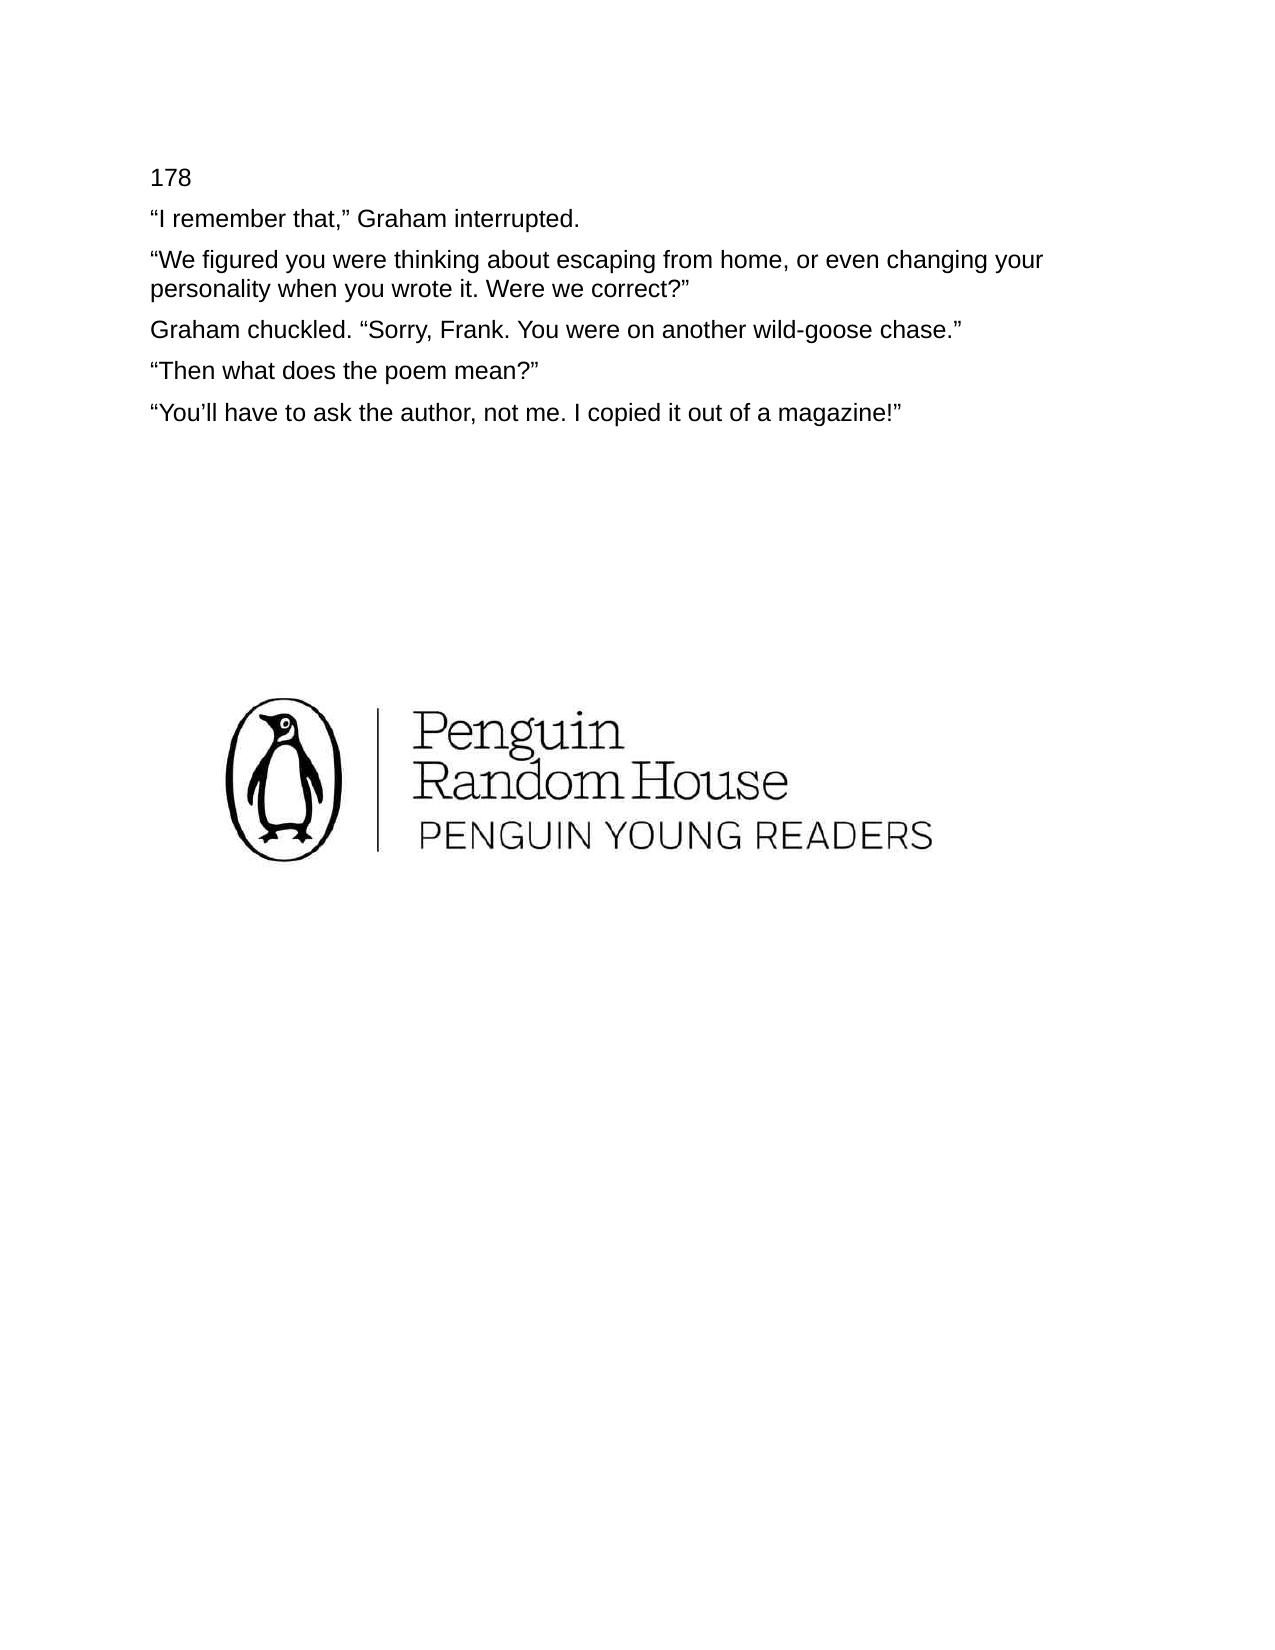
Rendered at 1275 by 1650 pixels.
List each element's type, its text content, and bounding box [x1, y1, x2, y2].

picture [150, 480, 1050, 1080]
text “Then what does the poem mean?” [150, 356, 1125, 385]
text “We figured you were thinking about escaping from home, or even changing your personality when you wrote it. Were we correct?” [150, 245, 1125, 302]
text “I remember that,” Graham interrupted. [150, 204, 1125, 232]
text Graham chuckled. “Sorry, Frank. You were on another wild-goose chase.” [150, 315, 1125, 344]
text 178 [150, 162, 1125, 191]
text “You’ll have to ask the author, not me. I copied it out of a magazine!” [150, 397, 1125, 426]
